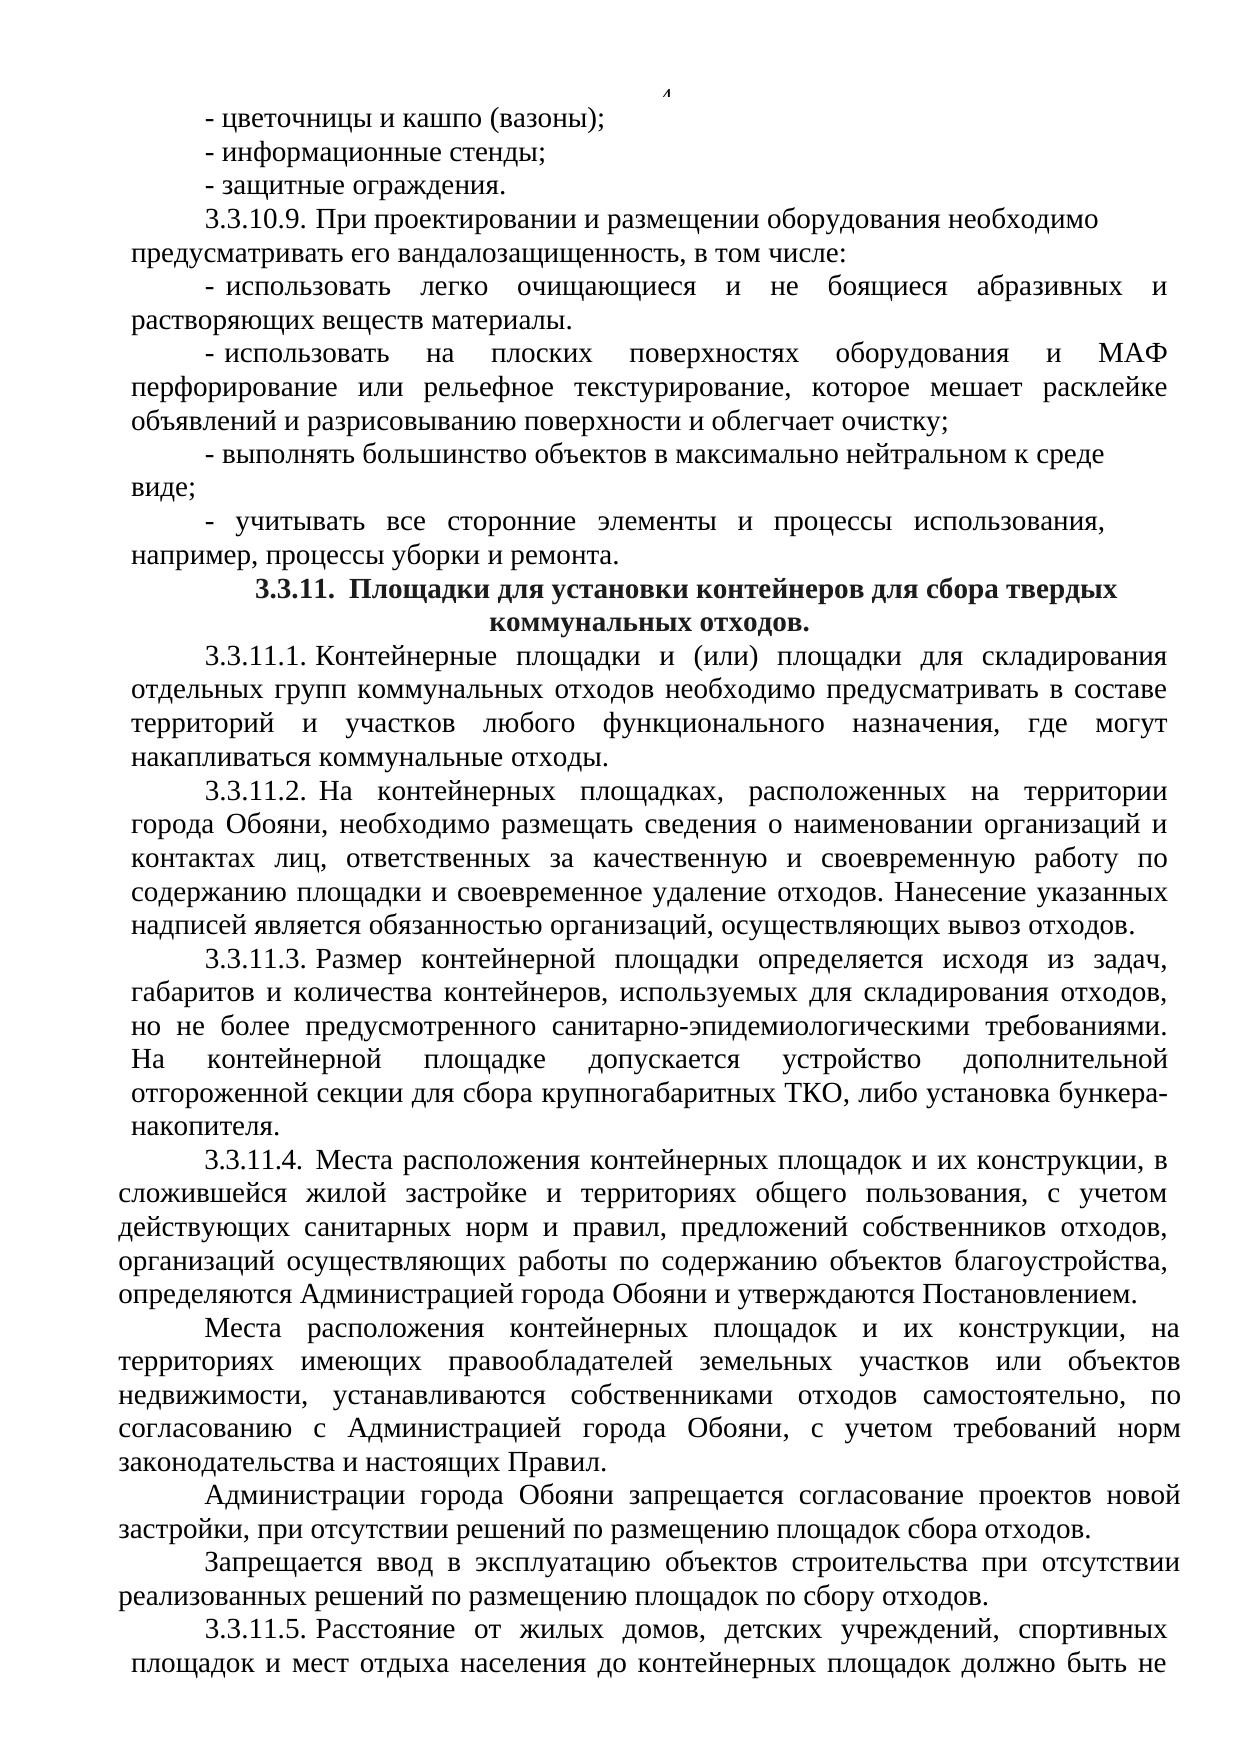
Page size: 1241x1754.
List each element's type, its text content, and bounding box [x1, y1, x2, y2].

list цветочницы и кашпо (вазоны); [131, 100, 1181, 134]
text Места расположения контейнерных площадок и их конструкции, на территориях имеющих правообладателей земельных участков или объектов недвижимости, устанавливаются собственниками отходов самостоятельно, по согласованию с Администрацией города Обояни, с учетом требований норм законодательства и настоящих Правил. [118, 1310, 1181, 1477]
text Запрещается ввод в эксплуатацию объектов строительства при отсутствии реализованных решений по размещению площадок по сбору отходов. [118, 1544, 1181, 1612]
list Контейнерные площадки и (или) площадки для складирования отдельных групп коммунальных отходов необходимо предусматривать в составе территорий и участков любого функционального назначения, где могут накапливаться коммунальные отходы. [131, 638, 1168, 772]
subtitle Площадки для установки контейнеров для сбора твердых коммунальных отходов. [131, 571, 1168, 638]
list использовать на плоских поверхностях оборудования и МАФ перфорирование или рельефное текстурирование, которое мешает расклейке объявлений и разрисовыванию поверхности и облегчает очистку; [131, 336, 1168, 436]
list использовать легко очищающиеся и не боящиеся абразивных и растворяющих веществ материалы. [131, 268, 1168, 335]
list выполнять большинство объектов в максимально нейтральном к среде [204, 436, 1181, 470]
list На контейнерных площадках, расположенных на территории города Обояни, необходимо размещать сведения о наименовании организаций и контактах лиц, ответственных за качественную и своевременную работу по содержанию площадки и своевременное удаление отходов. Нанесение указанных надписей является обязанностью организаций, осуществляющих вывоз отходов. [131, 773, 1168, 941]
list защитные ограждения. [131, 168, 1181, 201]
list Размер контейнерной площадки определяется исходя из задач, габаритов и количества контейнеров, используемых для складирования отходов, но не более предусмотренного санитарно-эпидемиологическими требованиями. На контейнерной площадке допускается устройство дополнительной отгороженной секции для сбора крупногабаритных ТКО, либо установка бункера-накопителя. [131, 941, 1168, 1142]
text например, процессы уборки и ремонта. [131, 537, 1181, 570]
list При проектировании и размещении оборудования необходимо предусматривать его вандалозащищенность, в том числе: [131, 201, 1168, 268]
text виде; [131, 470, 1181, 503]
list Места расположения контейнерных площадок и их конструкции, в сложившейся жилой застройке и территориях общего пользования, с учетом действующих санитарных норм и правил, предложений собственников отходов, организаций осуществляющих работы по содержанию объектов благоустройства, определяются Администрацией города Обояни и утверждаются Постановлением. [118, 1142, 1168, 1310]
list информационные стенды; [131, 134, 1181, 168]
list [131, 1612, 1168, 1679]
list учитывать все сторонние элементы и процессы использования, [204, 503, 1181, 537]
text Администрации города Обояни запрещается согласование проектов новой застройки, при отсутствии решений по размещению площадок сбора отходов. [118, 1477, 1181, 1544]
